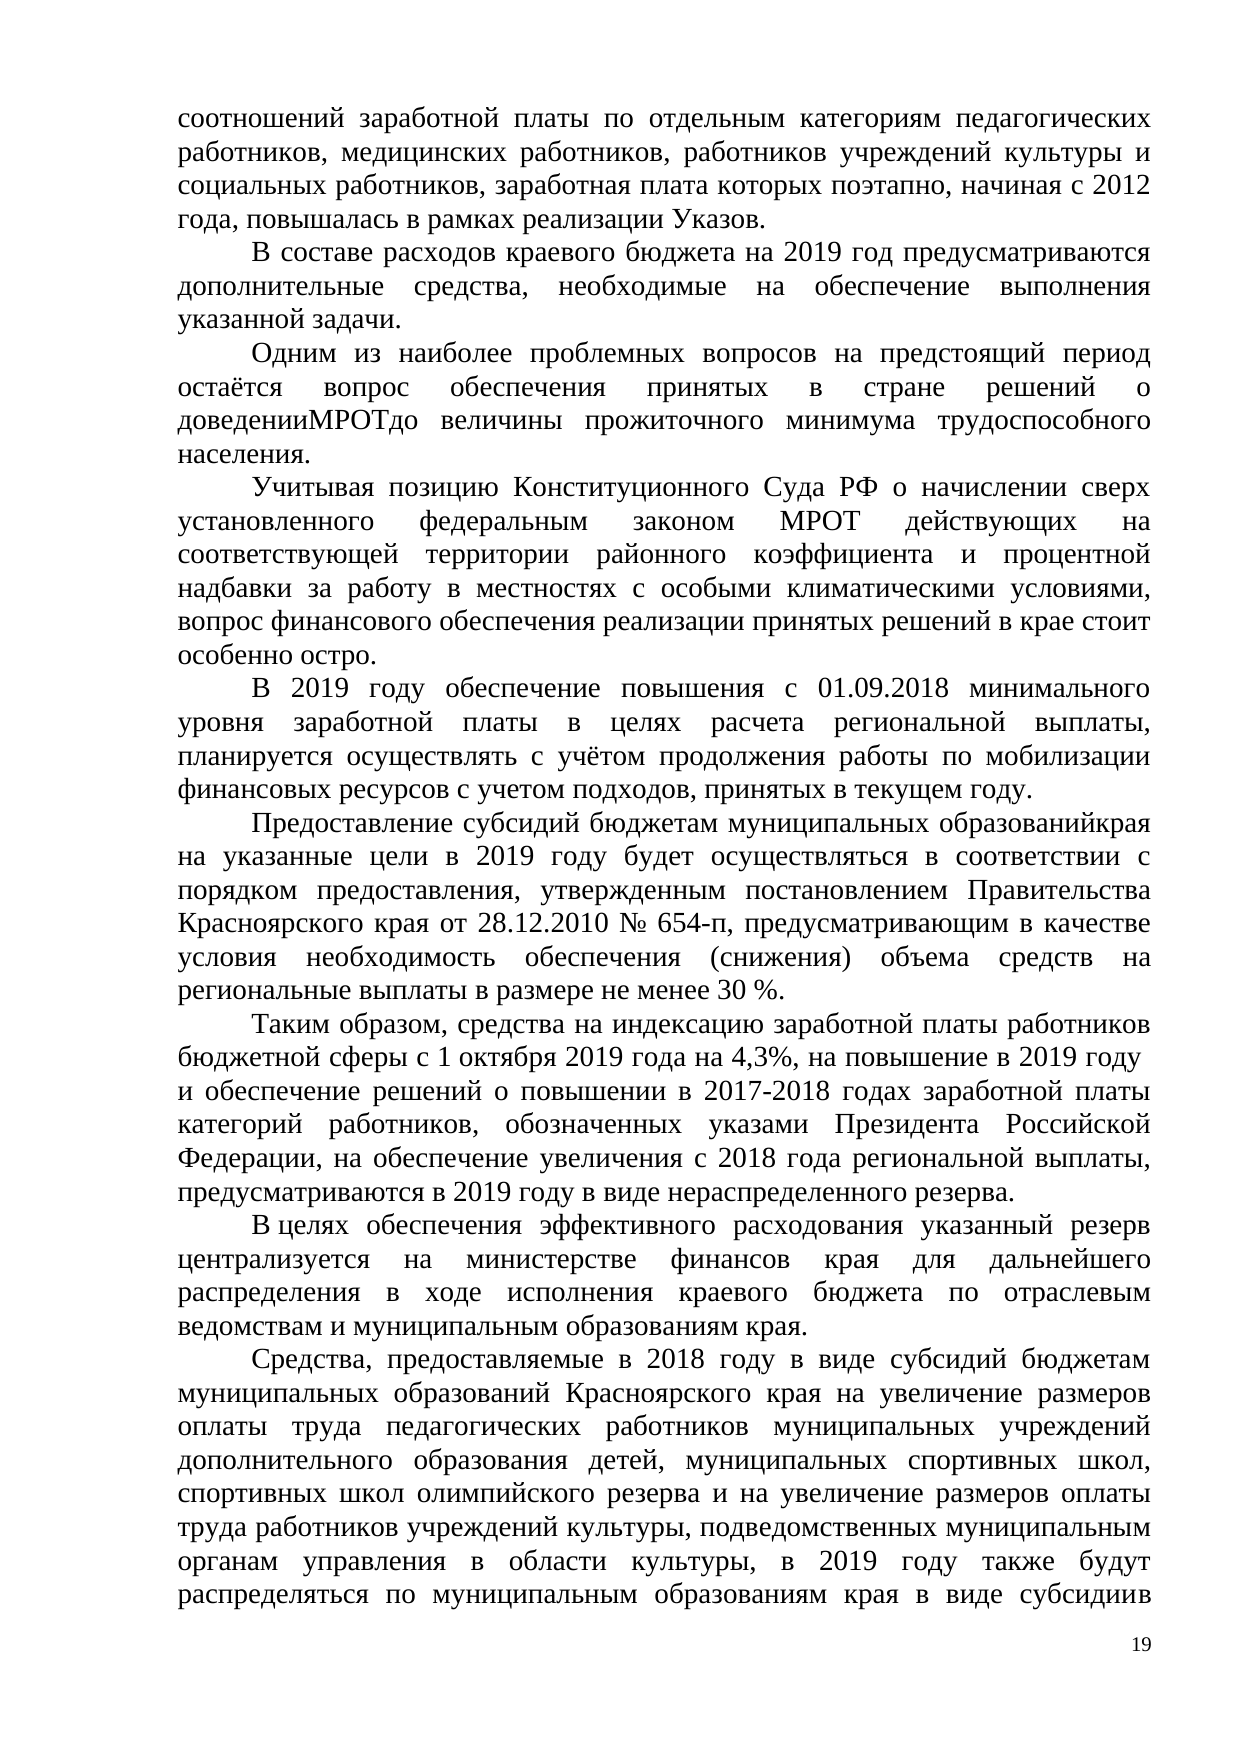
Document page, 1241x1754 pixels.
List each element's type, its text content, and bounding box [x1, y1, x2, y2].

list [177, 1341, 1152, 1610]
list В целях обеспечения эффективного расходования указанный резерв централизуется на министерстве финансов края для дальнейшего распределения в ходе исполнения краевого бюджета по отраслевым ведомствам и муниципальным образованиям края. [177, 1207, 1152, 1341]
list Учитывая позицию Конституционного Суда РФ о начислении сверх установленного федеральным законом МРОТ действующих на соответствующей территории районного коэффициента и процентной надбавки за работу в местностях с особыми климатическими условиями, вопрос финансового обеспечения реализации принятых решений в крае стоит особенно остро. [177, 469, 1152, 671]
list В составе расходов краевого бюджета на 2019 год предусматриваются дополнительные средства, необходимые на обеспечение выполнения указанной задачи. [177, 234, 1152, 335]
list В 2019 году обеспечение повышения с 01.09.2018 минимального уровня заработной платы в целях расчета региональной выплаты, планируется осуществлять с учётом продолжения работы по мобилизации финансовых ресурсов с учетом подходов, принятых в текущем году. [177, 671, 1152, 805]
list Предоставление субсидий бюджетам муниципальных образованийкрая на указанные цели в 2019 году будет осуществляться в соответствии с порядком предоставления, утвержденным постановлением Правительства Красноярского края от 28.12.2010 № 654-п, предусматривающим в качестве условия необходимость обеспечения (снижения) объема средств на региональные выплаты в размере не менее 30 %. [177, 805, 1152, 1006]
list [177, 100, 1152, 234]
list Таким образом, средства на индексацию заработной платы работников бюджетной сферы с 1 октября 2019 года на 4,3%, на повышение в 2019 году и обеспечение решений о повышении в 2017-2018 годах заработной платы категорий работников, обозначенных указами Президента Российской Федерации, на обеспечение увеличения с 2018 года региональной выплаты, предусматриваются в 2019 году в виде нераспределенного резерва. [177, 1006, 1152, 1207]
list Одним из наиболее проблемных вопросов на предстоящий период остаётся вопрос обеспечения принятых в стране решений о доведенииМРОТдо величины прожиточного минимума трудоспособного населения. [177, 335, 1152, 469]
